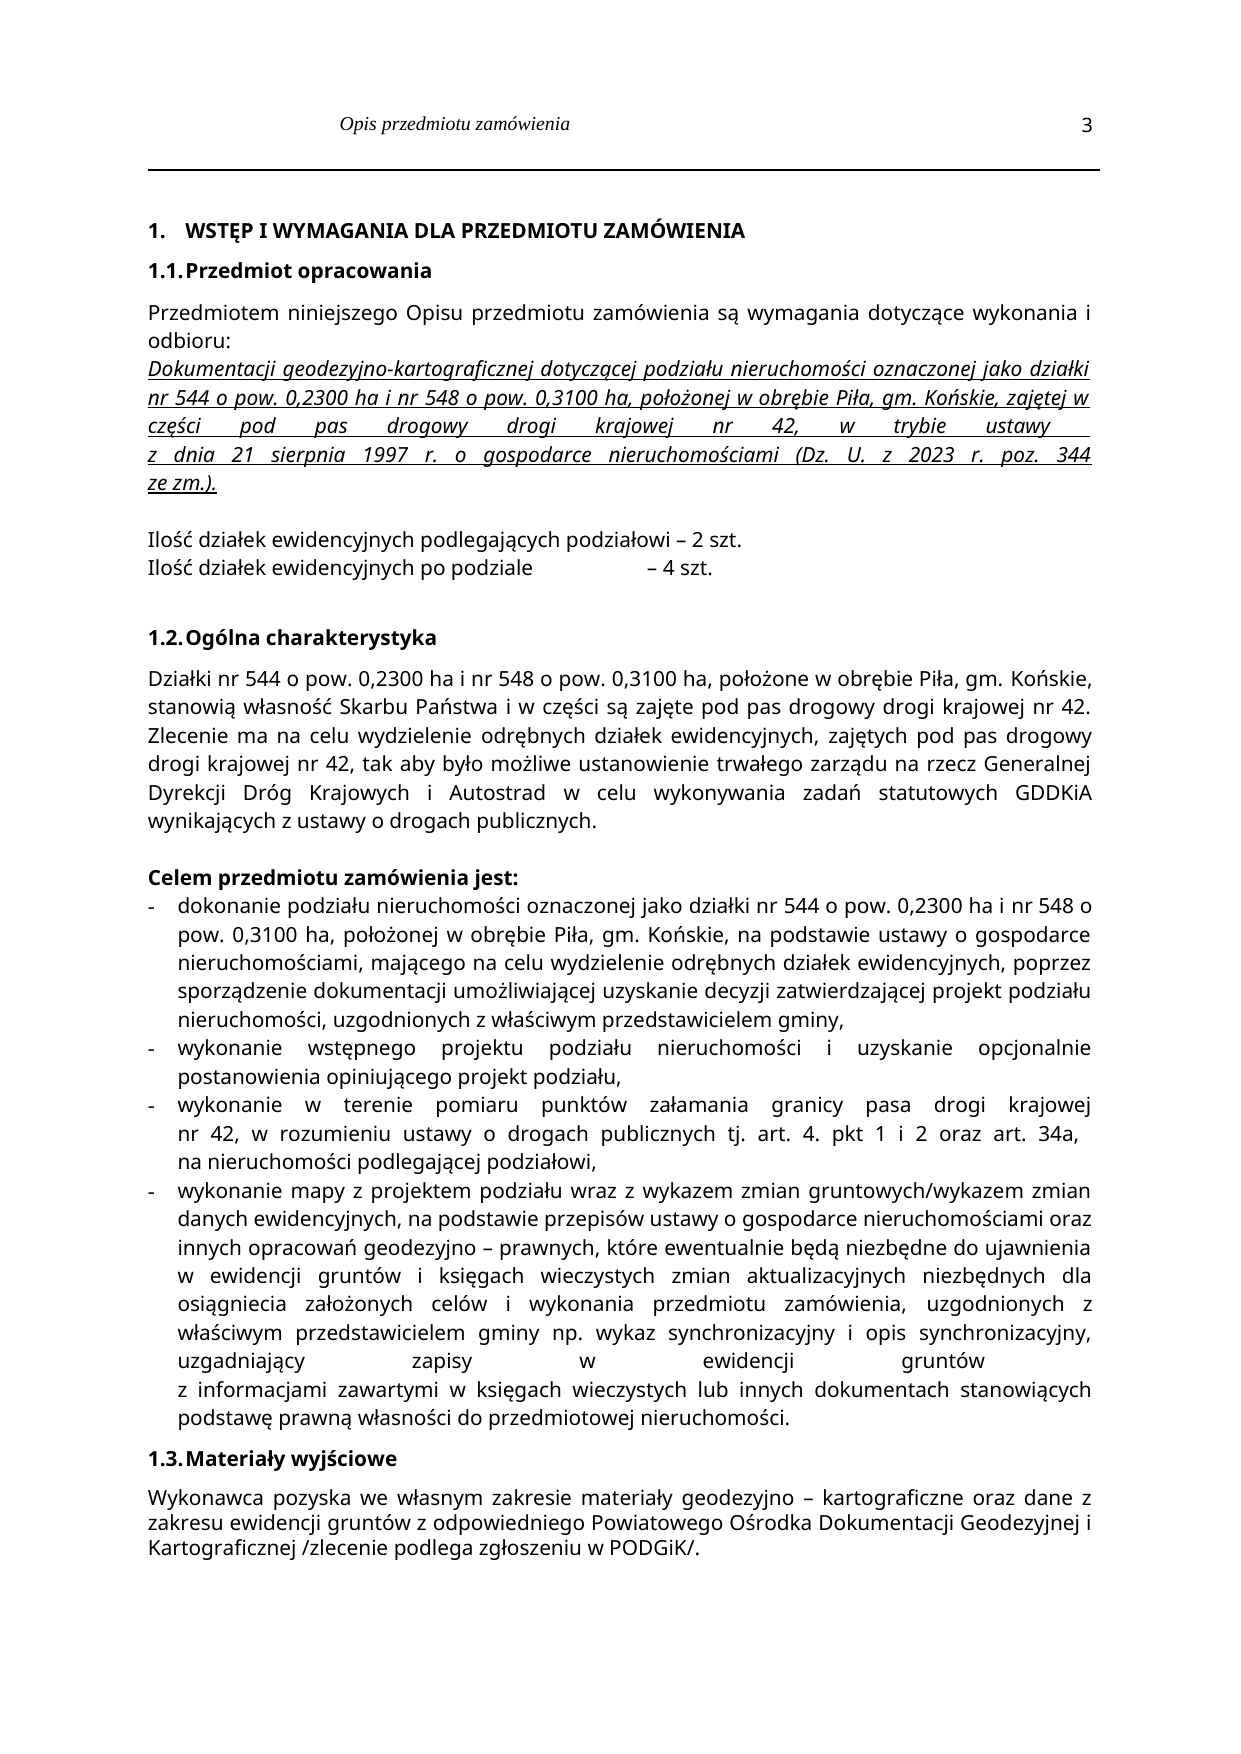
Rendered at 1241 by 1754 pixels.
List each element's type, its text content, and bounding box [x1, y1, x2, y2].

text Celem przedmiotu zamówienia jest: [148, 863, 1092, 891]
subtitle Przedmiot opracowania [148, 257, 1092, 285]
text Ilość działek ewidencyjnych podlegających podziałowi – 2 szt. [148, 525, 1092, 553]
list dokonanie podziału nieruchomości oznaczonej jako działki nr 544 o pow. 0,2300 ha i nr 548 o pow. 0,3100 ha, położonej w obrębie Piła, gm. Końskie, na podstawie ustawy o gospodarce nieruchomościami, mającego na celu wydzielenie odrębnych działek ewidencyjnych, poprzez sporządzenie dokumentacji umożliwiającej uzyskanie decyzji zatwierdzającej projekt podziału nieruchomości, uzgodnionych z właściwym przedstawicielem gminy, [148, 891, 1092, 1033]
text Dokumentacji geodezyjno-kartograficznej dotyczącej podziału nieruchomości oznaczonej jako działki nr 544 o pow. 0,2300 ha i nr 548 o pow. 0,3100 ha, położonej w obrębie Piła, gm. Końskie, zajętej w części pod pas drogowy drogi krajowej nr 42, w trybie ustawy z dnia 21 sierpnia 1997 r. o gospodarce nieruchomościami (Dz. U. z 2023 r. poz. 344 ze zm.). [148, 465, 1092, 497]
list wykonanie mapy z projektem podziału wraz z wykazem zmian gruntowych/wykazem zmian danych ewidencyjnych, na podstawie przepisów ustawy o gospodarce nieruchomościami oraz innych opracowań geodezyjno – prawnych, które ewentualnie będą niezbędne do ujawnienia w ewidencji gruntów i księgach wieczystych zmian aktualizacyjnych niezbędnych dla osiągniecia założonych celów i wykonania przedmiotu zamówienia, uzgodnionych z właściwym przedstawicielem gminy np. wykaz synchronizacyjny i opis synchronizacyjny, uzgadniający zapisy w ewidencji gruntów z informacjami zawartymi w księgach wieczystych lub innych dokumentach stanowiących podstawę prawną własności do przedmiotowej nieruchomości. [148, 1176, 1092, 1432]
subtitle WSTĘP I WYMAGANIA DLA Przedmiotu Zamówienia [110, 216, 1092, 244]
text Ilość działek ewidencyjnych po podziale – 4 szt. [148, 553, 1092, 582]
text Wykonawca pozyska we własnym zakresie materiały geodezyjno – kartograficzne oraz dane z zakresu ewidencji gruntów z odpowiedniego Powiatowego Ośrodka Dokumentacji Geodezyjnej i Kartograficznej /zlecenie podlega zgłoszeniu w PODGiK/. [148, 1485, 1092, 1560]
text Przedmiotem niniejszego Opisu przedmiotu zamówienia są wymagania dotyczące wykonania i odbioru: [148, 298, 1092, 354]
list wykonanie w terenie pomiaru punktów załamania granicy pasa drogi krajowej nr 42, w rozumieniu ustawy o drogach publicznych tj. art. 4. pkt 1 i 2 oraz art. 34a, na nieruchomości podlegającej podziałowi, [148, 1090, 1092, 1176]
text Dokumentacji geodezyjno-kartograficznej dotyczącej podziału nieruchomości oznaczonej jako działki nr 544 o pow. 0,2300 ha i nr 548 o pow. 0,3100 ha, położonej w obrębie Piła, gm. Końskie, zajętej w części pod pas drogowy drogi krajowej nr 42, w trybie ustawy z dnia 21 sierpnia 1997 r. o gospodarce nieruchomościami (Dz. U. z 2023 r. poz. 344 ze zm.). [148, 354, 1092, 464]
list wykonanie wstępnego projektu podziału nieruchomości i uzyskanie opcjonalnie postanowienia opiniującego projekt podziału, [148, 1033, 1092, 1090]
text Działki nr 544 o pow. 0,2300 ha i nr 548 o pow. 0,3100 ha, położone w obrębie Piła, gm. Końskie, stanowią własność Skarbu Państwa i w części są zajęte pod pas drogowy drogi krajowej nr 42. Zlecenie ma na celu wydzielenie odrębnych działek ewidencyjnych, zajętych pod pas drogowy drogi krajowej nr 42, tak aby było możliwe ustanowienie trwałego zarządu na rzecz Generalnej Dyrekcji Dróg Krajowych i Autostrad w celu wykonywania zadań statutowych GDDKiA wynikających z ustawy o drogach publicznych. [148, 664, 1092, 834]
subtitle Materiały wyjściowe [148, 1444, 1092, 1473]
subtitle Ogólna charakterystyka [148, 623, 1092, 651]
